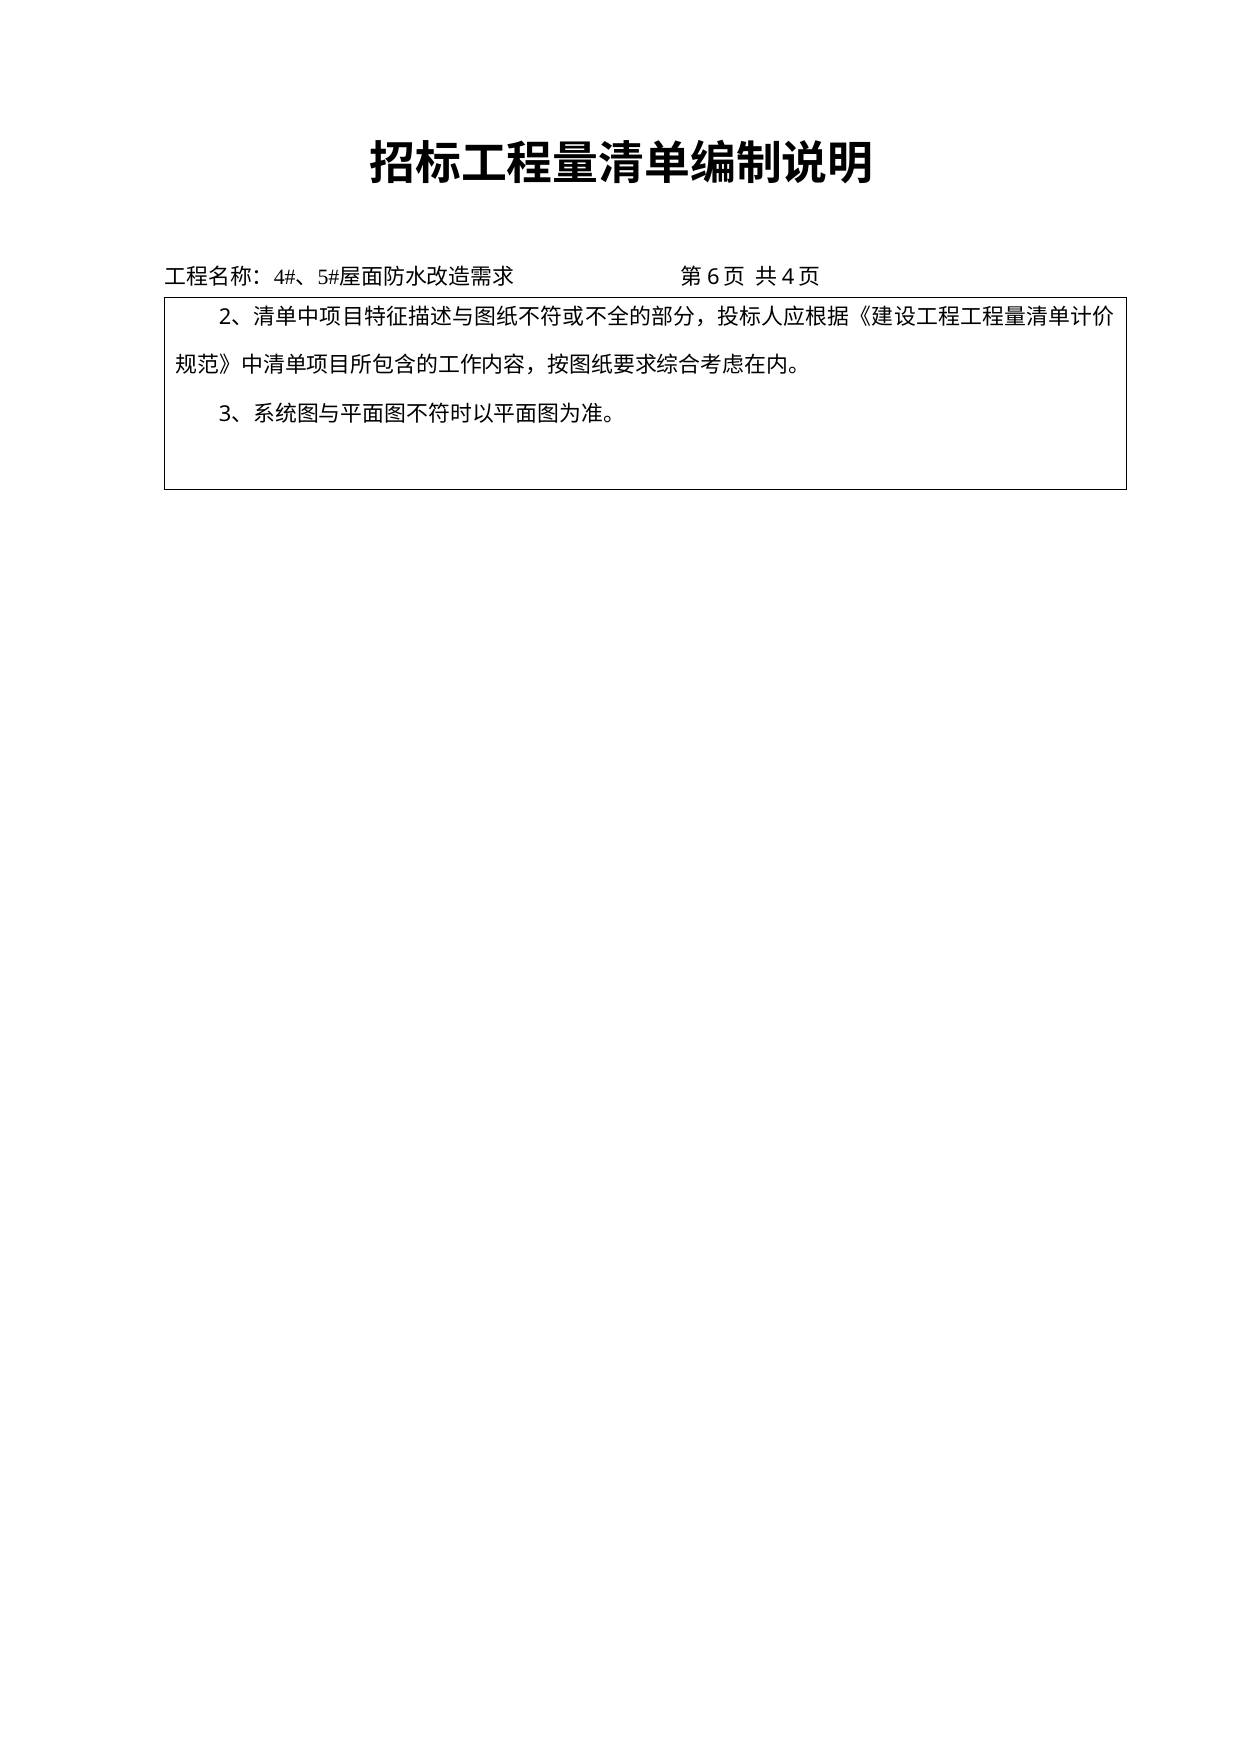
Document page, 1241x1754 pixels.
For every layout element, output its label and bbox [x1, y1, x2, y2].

table_header [165, 298, 1126, 489]
